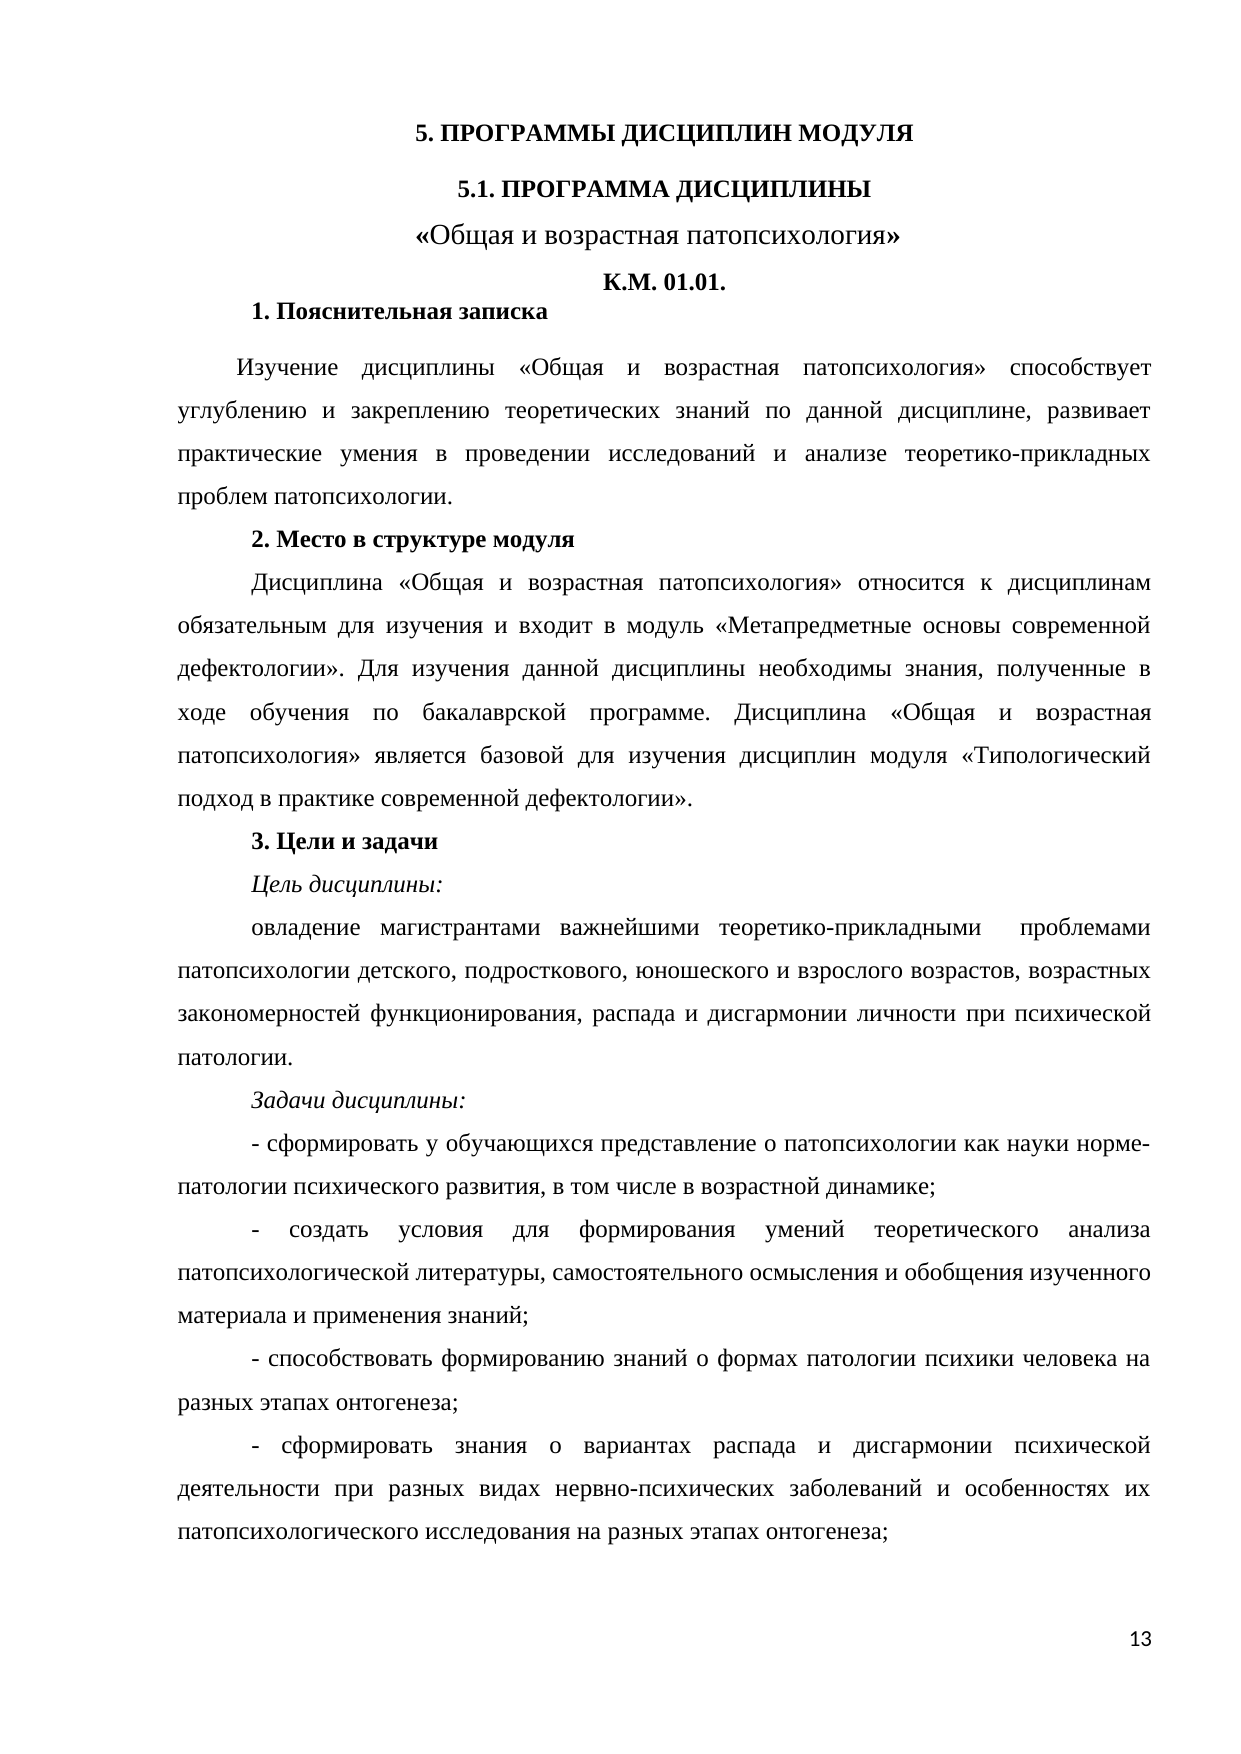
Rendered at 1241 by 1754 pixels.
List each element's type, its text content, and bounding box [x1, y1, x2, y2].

text Цель дисциплины: [177, 869, 1152, 898]
text Дисциплина «Общая и возрастная патопсихология» относится к дисциплинам обязательным для изучения и входит в модуль «Метапредметные основы современной дефектологии». Для изучения данной дисциплины необходимы знания, полученные в ходе обучения по бакалаврской программе. Дисциплина «Общая и возрастная патопсихология» является базовой для изучения дисциплин модуля «Типологический подход в практике современной дефектологии». [177, 567, 1152, 812]
text - способствовать формированию знаний о формах патологии психики человека на разных этапах онтогенеза; [177, 1343, 1152, 1415]
text Задачи дисциплины: [177, 1085, 1152, 1113]
text К.М. 01.01. [177, 267, 1152, 296]
text овладение магистрантами важнейшими теоретико-прикладными проблемами патопсихологии детского, подросткового, юношеского и взрослого возрастов, возрастных закономерностей функционирования, распада и дисгармонии личности при психической патологии. [177, 912, 1152, 1070]
text - сформировать знания о вариантах распада и дисгармонии психической деятельности при разных видах нервно-психических заболеваний и особенностях их патопсихологического исследования на разных этапах онтогенеза; [177, 1430, 1152, 1545]
text Изучение дисциплины «Общая и возрастная патопсихология» способствует углублению и закреплению теоретических знаний по данной дисциплине, развивает практические умения в проведении исследований и анализе теоретико-прикладных проблем патопсихологии. [177, 352, 1152, 510]
text 3. Цели и задачи [177, 826, 1152, 855]
list «Общая и возрастная патопсихология» [177, 217, 1138, 250]
text - сформировать у обучающихся представление о патопсихологии как науки норме-патологии психического развития, в том числе в возрастной динамике; [177, 1128, 1152, 1200]
text 2. Место в структуре модуля [177, 524, 1152, 553]
text - создать условия для формирования умений теоретического анализа патопсихологической литературы, самостоятельного осмысления и обобщения изученного материала и применения знаний; [177, 1214, 1152, 1329]
text 5.1. ПРОГРАММА ДИСЦИПЛИНЫ [177, 174, 1152, 202]
text 1. Пояснительная записка [177, 296, 1152, 325]
text 5. ПРОГРАММЫ ДИСЦИПЛИН МОДУЛЯ [177, 118, 1152, 147]
